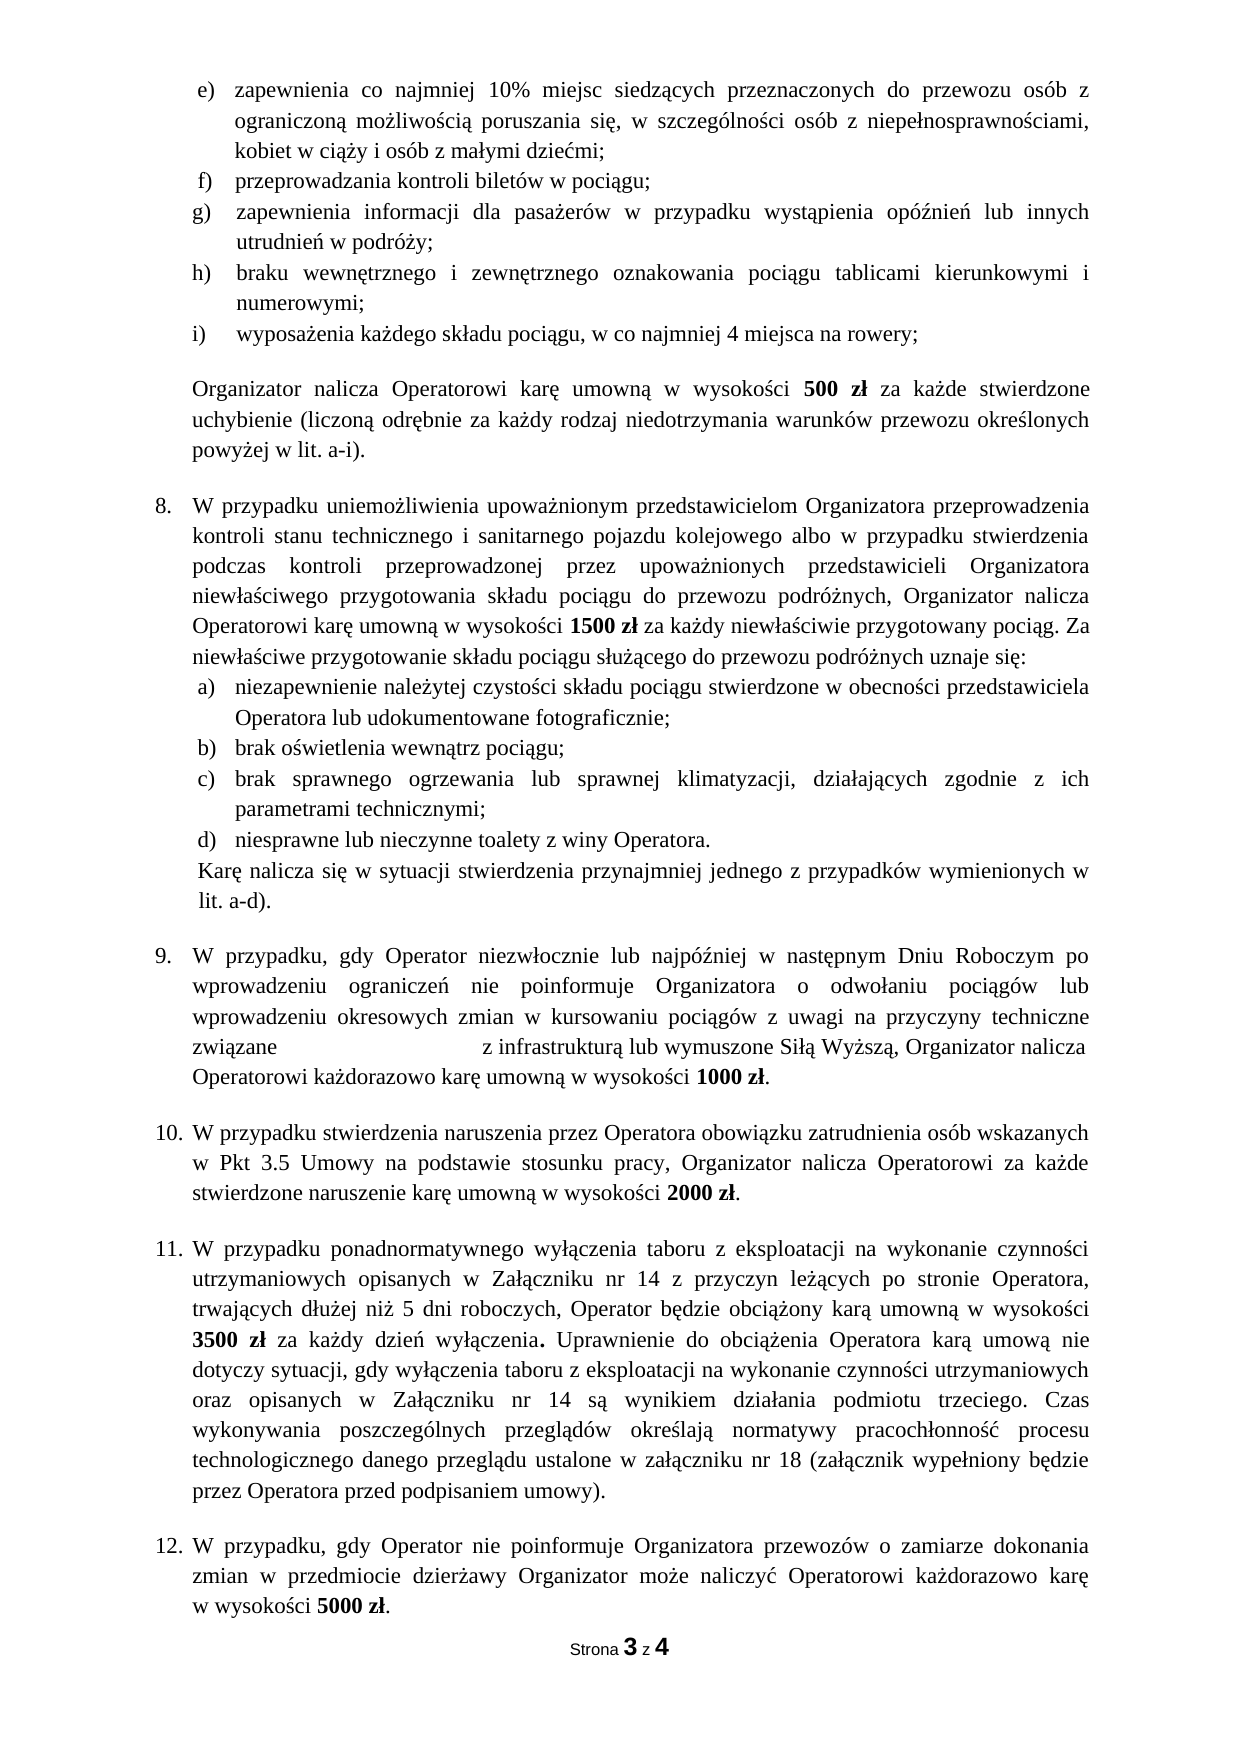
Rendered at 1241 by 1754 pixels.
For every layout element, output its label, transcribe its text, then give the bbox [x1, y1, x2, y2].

list W przypadku, gdy Operator nie poinformuje Organizatora przewozów o zamiarze dokonania zmian w przedmiocie dzierżawy Organizator może naliczyć Operatorowi każdorazowo karę w wysokości 5000 zł. [155, 1532, 1091, 1619]
list W przypadku stwierdzenia naruszenia przez Operatora obowiązku zatrudnienia osób wskazanych w Pkt 3.5 Umowy na podstawie stosunku pracy, Organizator nalicza Operatorowi za każde stwierdzone naruszenie karę umowną w wysokości 2000 zł. [155, 1119, 1091, 1206]
list braku wewnętrznego i zewnętrznego oznakowania pociągu tablicami kierunkowymi i numerowymi; [192, 259, 1091, 315]
list W przypadku uniemożliwienia upoważnionym przedstawicielom Organizatora przeprowadzenia kontroli stanu technicznego i sanitarnego pojazdu kolejowego albo w przypadku stwierdzenia podczas kontroli przeprowadzonej przez upoważnionych przedstawicieli Organizatora niewłaściwego przygotowania składu pociągu do przewozu podróżnych, Organizator nalicza Operatorowi karę umowną w wysokości 1500 zł za każdy niewłaściwie przygotowany pociąg. Za niewłaściwe przygotowanie składu pociągu służącego do przewozu podróżnych uznaje się: [155, 492, 1091, 669]
list wyposażenia każdego składu pociągu, w co najmniej 4 miejsca na rowery; [192, 320, 1091, 346]
text Karę nalicza się w sytuacji stwierdzenia przynajmniej jednego z przypadków wymienionych w lit. a-d). [197, 857, 1091, 913]
list W przypadku ponadnormatywnego wyłączenia taboru z eksploatacji na wykonanie czynności utrzymaniowych opisanych w Załączniku nr 14 z przyczyn leżących po stronie Operatora, trwających dłużej niż 5 dni roboczych, Operator będzie obciążony karą umowną w wysokości 3500 zł za każdy dzień wyłączenia. Uprawnienie do obciążenia Operatora karą umową nie dotyczy sytuacji, gdy wyłączenia taboru z eksploatacji na wykonanie czynności utrzymaniowych oraz opisanych w Załączniku nr 14 są wynikiem działania podmiotu trzeciego. Czas wykonywania poszczególnych przeglądów określają normatywy pracochłonność procesu technologicznego danego przeglądu ustalone w załączniku nr 18 (załącznik wypełniony będzie przez Operatora przed podpisaniem umowy). [155, 1235, 1091, 1503]
list niesprawne lub nieczynne toalety z winy Operatora. [197, 826, 1091, 852]
list zapewnienia informacji dla pasażerów w przypadku wystąpienia opóźnień lub innych utrudnień w podróży; [192, 198, 1091, 254]
list brak sprawnego ogrzewania lub sprawnej klimatyzacji, działających zgodnie z ich parametrami technicznymi; [197, 765, 1091, 822]
list przeprowadzania kontroli biletów w pociągu; [197, 167, 1091, 193]
list zapewnienia co najmniej 10% miejsc siedzących przeznaczonych do przewozu osób z ograniczoną możliwością poruszania się, w szczególności osób z niepełnosprawnościami, kobiet w ciąży i osób z małymi dziećmi; [197, 77, 1091, 163]
list niezapewnienie należytej czystości składu pociągu stwierdzone w obecności przedstawiciela Operatora lub udokumentowane fotograficznie; [197, 673, 1091, 730]
list brak oświetlenia wewnątrz pociągu; [197, 734, 1091, 761]
list W przypadku, gdy Operator niezwłocznie lub najpóźniej w następnym Dniu Roboczym po wprowadzeniu ograniczeń nie poinformuje Organizatora o odwołaniu pociągów lub wprowadzeniu okresowych zmian w kursowaniu pociągów z uwagi na przyczyny techniczne związane z infrastrukturą lub wymuszone Siłą Wyższą, Organizator nalicza Operatorowi każdorazowo karę umowną w wysokości 1000 zł. [155, 942, 1091, 1089]
text Organizator nalicza Operatorowi karę umowną w wysokości 500 zł za każde stwierdzone uchybienie (liczoną odrębnie za każdy rodzaj niedotrzymania warunków przewozu określonych powyżej w lit. a-i). [192, 376, 1091, 462]
